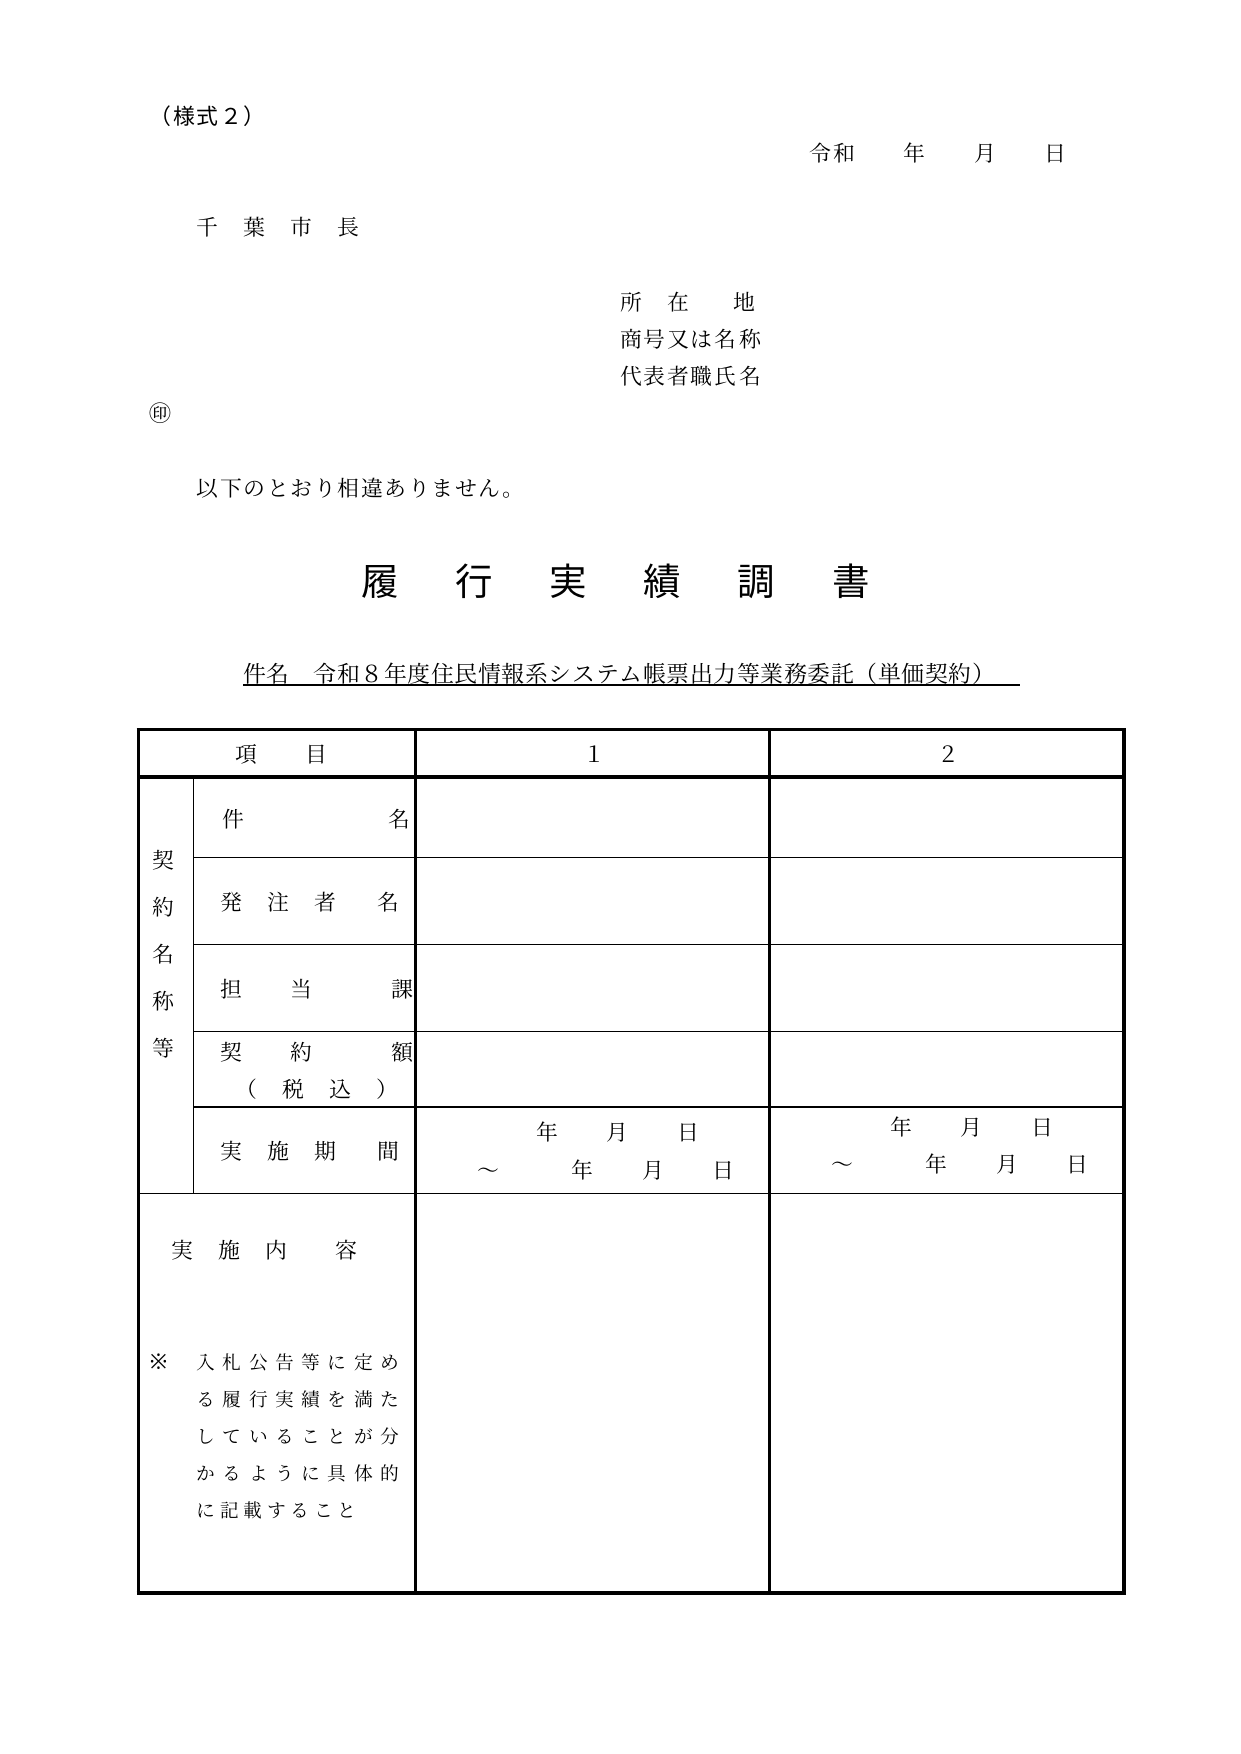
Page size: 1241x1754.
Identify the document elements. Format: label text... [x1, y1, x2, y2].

table_cell 実施期間 [194, 1108, 414, 1193]
table_cell 実施内容 入札公告等に定める履行実績を満たしていることが分かるように具体的に記載すること [140, 1194, 414, 1591]
table_cell [771, 945, 1122, 1031]
table_cell [417, 1032, 768, 1106]
table_cell [417, 1194, 768, 1591]
table_cell [771, 858, 1122, 944]
table_header ２ [771, 731, 1122, 775]
text 履 行 実 績 調 書 [149, 542, 1091, 617]
text 千 葉 市 長 [149, 208, 1091, 245]
text 商号又は名称 [149, 319, 996, 356]
text 代表者職氏名 ㊞ [149, 356, 1091, 431]
table_cell [417, 779, 768, 857]
table_cell 件名 [194, 779, 414, 857]
table_cell [417, 858, 768, 944]
table_cell 年 月 日 ～ 年 月 日 [417, 1108, 768, 1193]
table_cell 発注者名 [194, 858, 414, 944]
table_cell 担当課 [194, 945, 414, 1031]
table_cell [771, 779, 1122, 857]
text 以下のとおり相違ありません。 [149, 468, 1091, 505]
table_cell [771, 1194, 1122, 1591]
text （様式２） [149, 96, 1091, 133]
table_header 項 目 [140, 731, 414, 775]
text 件名 令和８年度住民情報系システム帳票出力等業務委託（単価契約） [149, 654, 1091, 691]
table_cell [417, 945, 768, 1031]
text 所在地 [149, 282, 996, 319]
table_header １ [417, 731, 768, 775]
table_cell 年 月 日 ～ 年 月 日 [771, 1108, 1122, 1193]
table_cell [771, 1032, 1122, 1106]
text 令和 年 月 日 [149, 133, 1068, 170]
table_cell 契約額 （ 税 込 ） [194, 1032, 414, 1106]
table_cell 契 約 名 称 等 [140, 779, 193, 1193]
